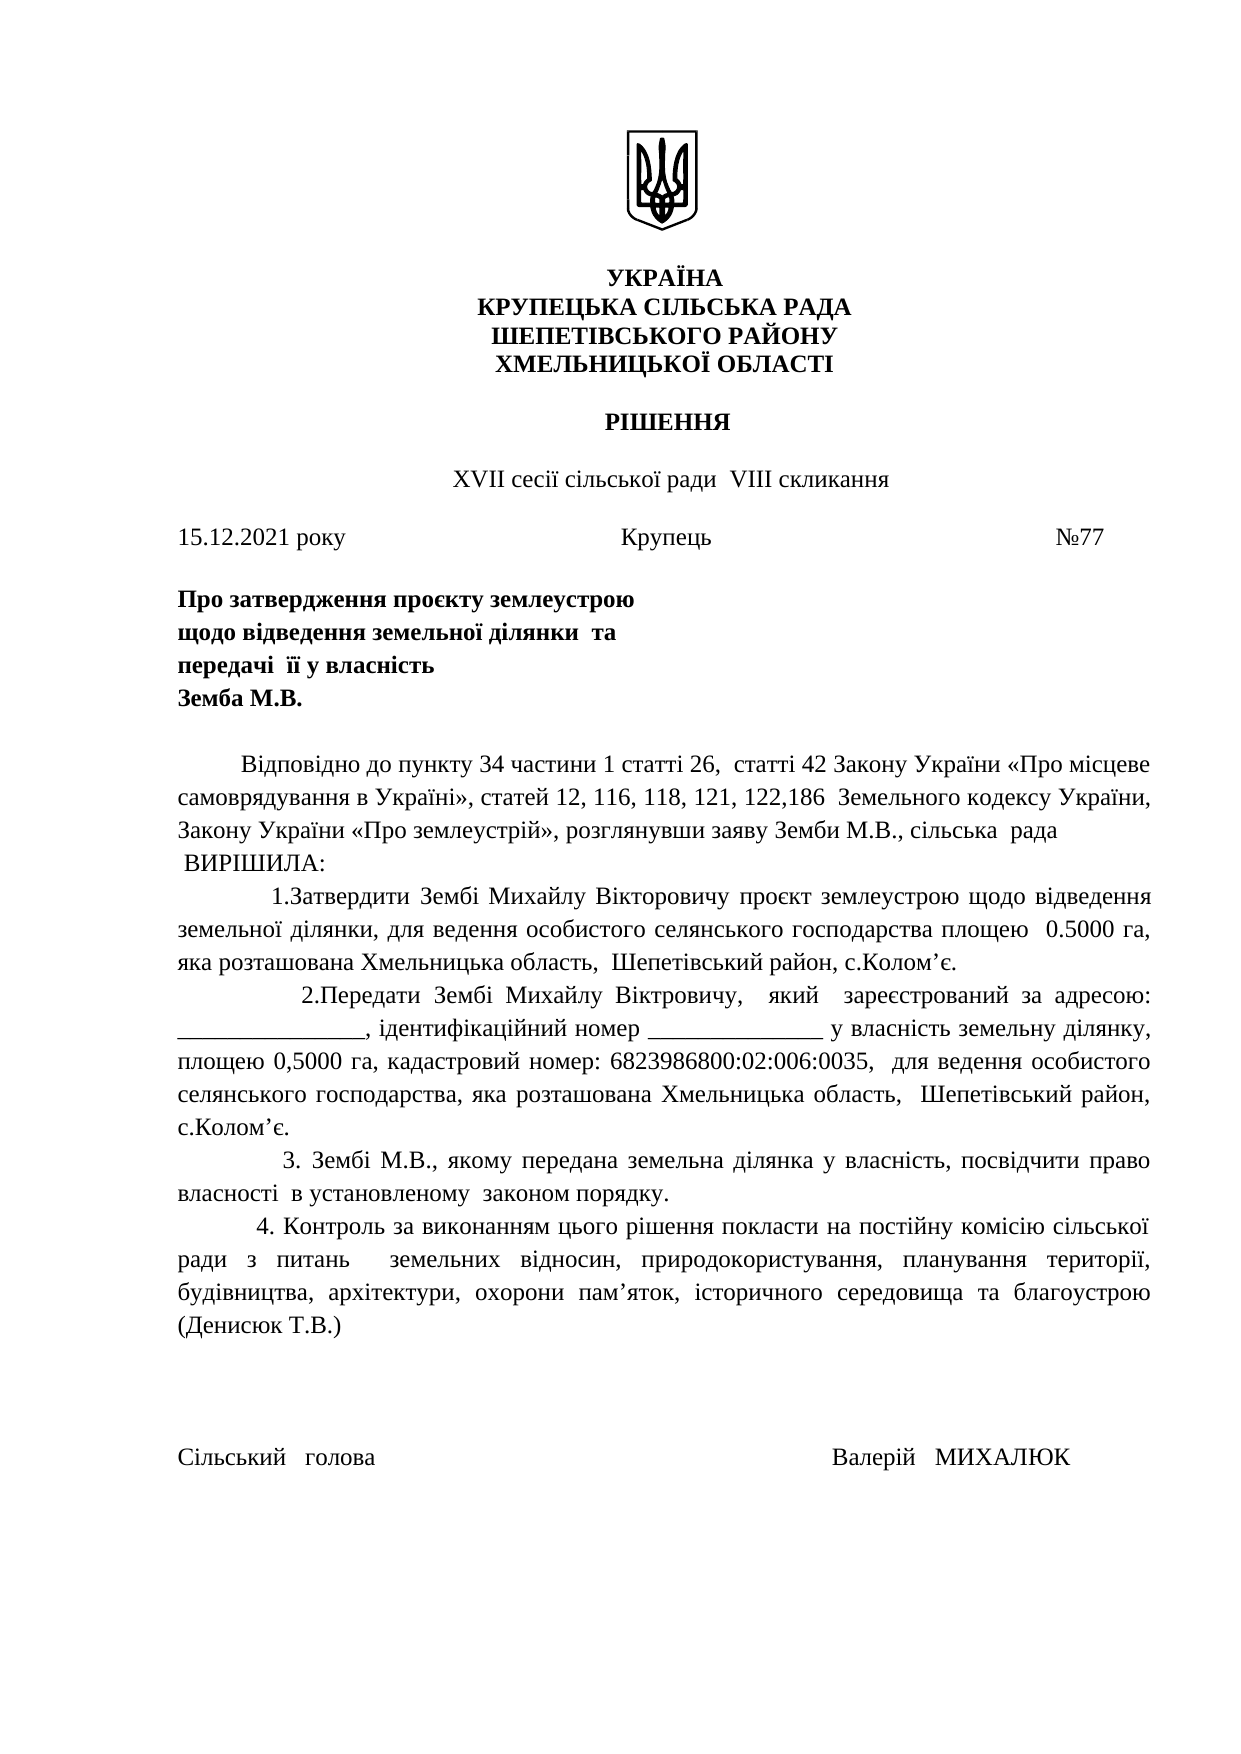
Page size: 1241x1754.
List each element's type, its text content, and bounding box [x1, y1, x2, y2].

text щодо відведення земельної ділянки та [177, 617, 1152, 646]
text 1.Затвердити Зембі Михайлу Вікторовичу проєкт землеустрою щодо відведення земельної ділянки, для ведення особистого селянського господарства площею 0.5000 га, яка розташована Хмельницька область, Шепетівський район, с.Колом’є. [177, 881, 1152, 976]
text 3. Зембі М.В., якому передана земельна ділянка у власність, посвідчити право власності в установленому законом порядку. [177, 1145, 1152, 1207]
text Відповідно до пункту 34 частини 1 статті 26, статті 42 Закону України «Про місцеве самоврядування в Україні», статей 12, 116, 118, 121, 122,186 Земельного кодексу України, Закону України «Про землеустрій», розглянувши заяву Земби М.В., сільська рада [177, 749, 1152, 844]
text 15.12.2021 року Крупець №77 [177, 522, 1152, 551]
text УКРАЇНА [177, 263, 1152, 292]
text ВИРІШИЛА: [177, 848, 1152, 877]
text 2.Передати Зембі Михайлу Віктровичу, який зареєстрований за адресою: _______________, ідентифікаційний номер ______________ у власність земельну ділянку, площею 0,5000 га, кадастровий номер: 6823986800:02:006:0035, для ведення особистого селянського господарства, яка розташована Хмельницька область, Шепетівський район, с.Колом’є. [177, 980, 1152, 1141]
text ШЕПЕТІВСЬКОГО РАЙОНУ [177, 321, 1152, 349]
text КРУПЕЦЬКА СІЛЬСЬКА РАДА [177, 292, 1152, 321]
text ХМЕЛЬНИЦЬКОЇ ОБЛАСТІ [177, 349, 1152, 378]
text передачі її у власність [177, 650, 1152, 679]
text Земба М.В. [177, 683, 1152, 712]
text Про затвердження проєкту землеустрою [177, 584, 1152, 613]
text Сільський голова Валерій МИХАЛЮК [177, 1442, 1152, 1471]
text РІШЕННЯ [177, 407, 1152, 436]
text 4. Контроль за виконанням цього рішення покласти на постійну комісію сільської ради з питань земельних відносин, природокористування, планування території, будівництва, архітектури, охорони пам’яток, історичного середовища та благоустрою (Денисюк Т.В.) [177, 1211, 1152, 1339]
text ХVІІ сесії сільської ради VІІІ скликання [177, 464, 1152, 493]
